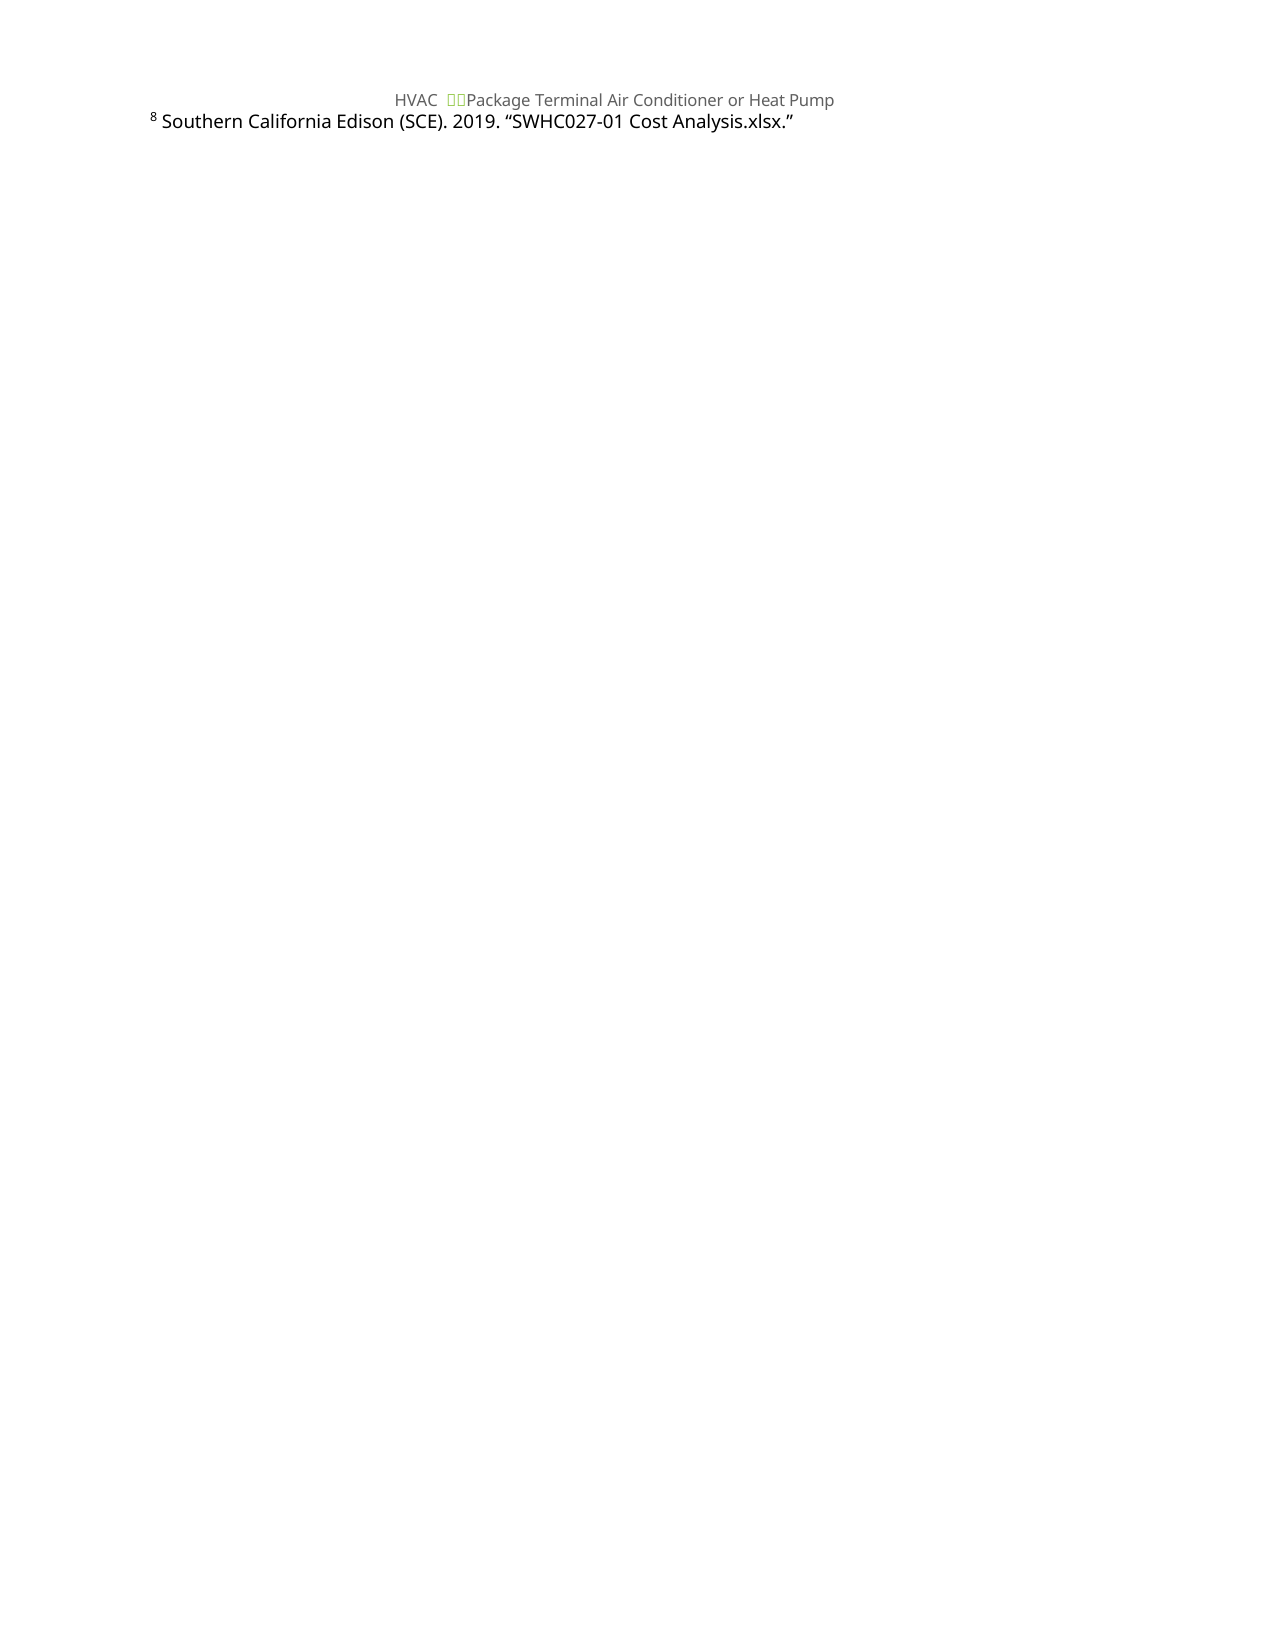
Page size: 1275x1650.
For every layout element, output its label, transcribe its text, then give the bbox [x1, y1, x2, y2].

text 8 Southern California Edison (SCE). 2019. “SWHC027-01 Cost Analysis.xlsx.” [150, 108, 1150, 134]
